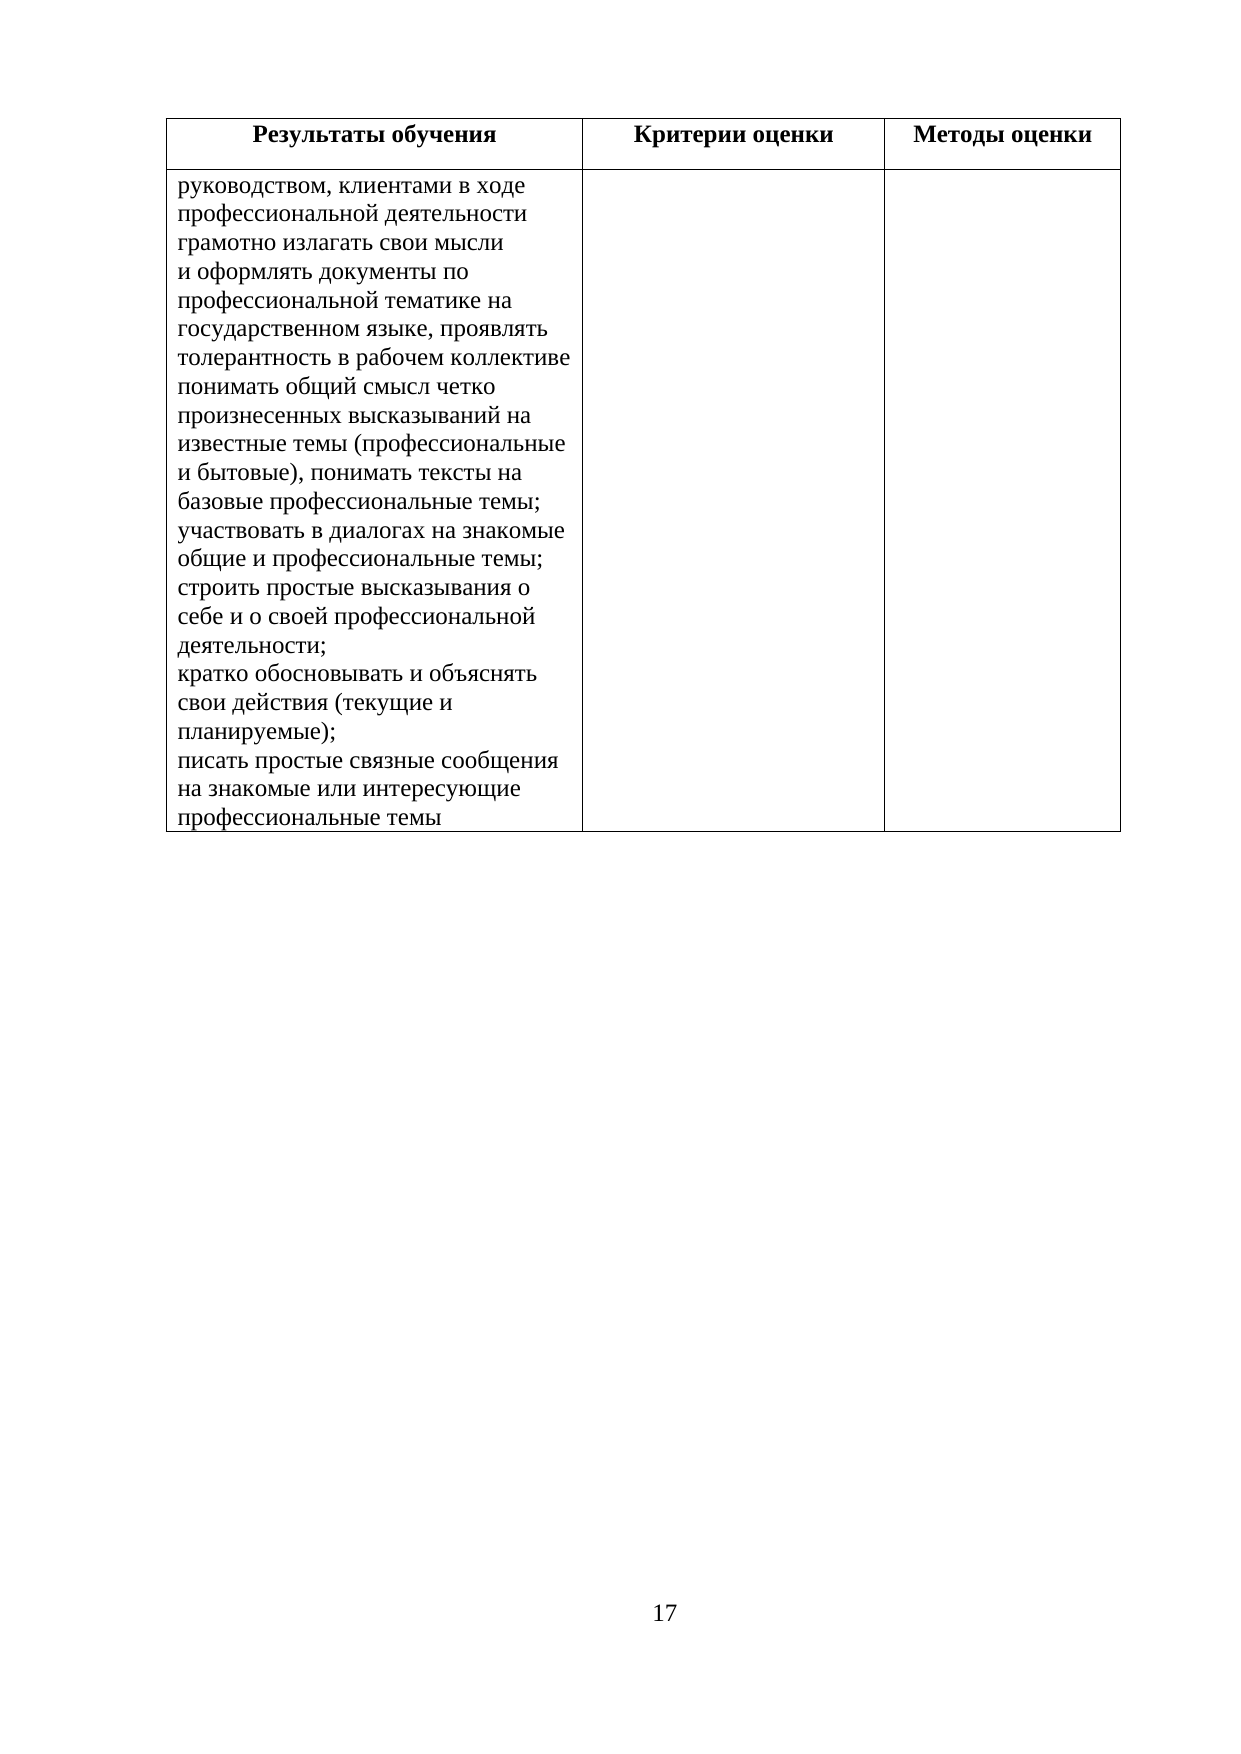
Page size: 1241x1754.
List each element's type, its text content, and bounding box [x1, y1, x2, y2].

table_header Критерии оценки [583, 119, 884, 169]
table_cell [885, 170, 1120, 831]
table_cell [583, 170, 884, 831]
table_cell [167, 170, 582, 831]
table_header Методы оценки [885, 119, 1120, 169]
table_header Результаты обучения [167, 119, 582, 169]
